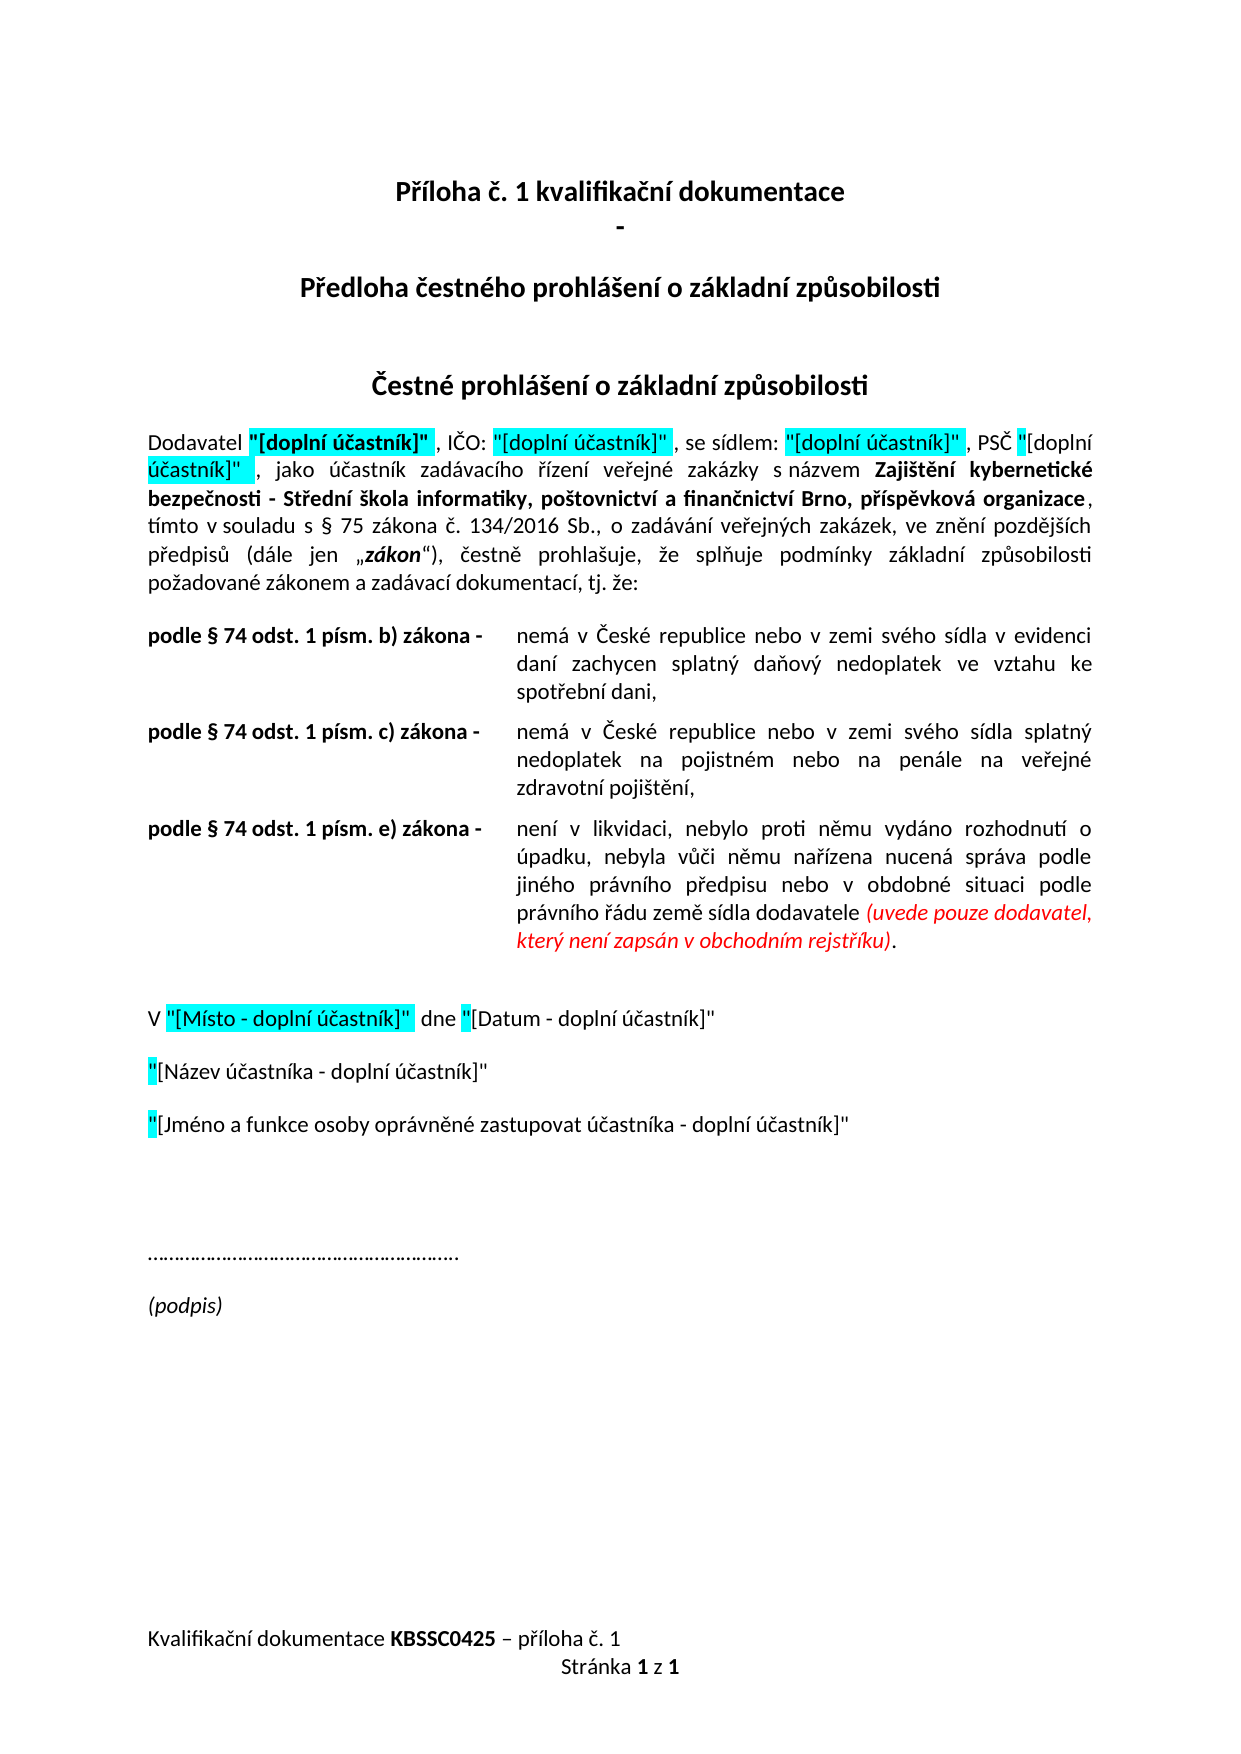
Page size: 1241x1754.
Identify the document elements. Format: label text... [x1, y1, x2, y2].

text Příloha č. 1 kvalifikační dokumentace [148, 173, 1093, 208]
list podle § 74 odst. 1 písm. b) zákona - nemá v České republice nebo v zemi svého sídla v evidenci daní zachycen splatný daňový nedoplatek ve vztahu ke spotřební dani, [148, 621, 1093, 705]
text V dne [471, 1004, 1093, 1032]
list podle § 74 odst. 1 písm. e) zákona - není v likvidaci, nebylo proti němu vydáno rozhodnutí o úpadku, nebyla vůči němu nařízena nucená správa podle jiného právního předpisu nebo v obdobné situaci podle právního řádu země sídla dodavatele (uvede pouze dodavatel, který není zapsán v obchodním rejstříku). [148, 814, 1093, 954]
text - [148, 208, 1093, 244]
text Předloha čestného prohlášení o základní způsobilosti [148, 269, 1093, 304]
text Čestné prohlášení o základní způsobilosti [148, 367, 1093, 403]
text (podpis) [148, 1291, 1093, 1319]
list podle § 74 odst. 1 písm. c) zákona - nemá v České republice nebo v zemi svého sídla splatný nedoplatek na pojistném nebo na penále na veřejné zdravotní pojištění, [148, 717, 1093, 801]
text V dne [415, 1004, 461, 1032]
text Dodavatel , IČO: , se sídlem: , PSČ , jako účastník zadávacího řízení veřejné zakázky s názvem Zajištění kybernetické bezpečnosti - Střední škola informatiky, poštovnictví a finančnictví Brno, příspěvková organizace, tímto v souladu s § 75 zákona č. 134/2016 Sb., o zadávání veřejných zakázek, ve znění pozdějších předpisů (dále jen „zákon“), čestně prohlašuje, že splňuje podmínky základní způsobilosti požadované zákonem a zadávací dokumentací, tj. že: [148, 428, 1093, 596]
text ………………………………………………….. [148, 1238, 1093, 1266]
text V dne [148, 1004, 166, 1032]
